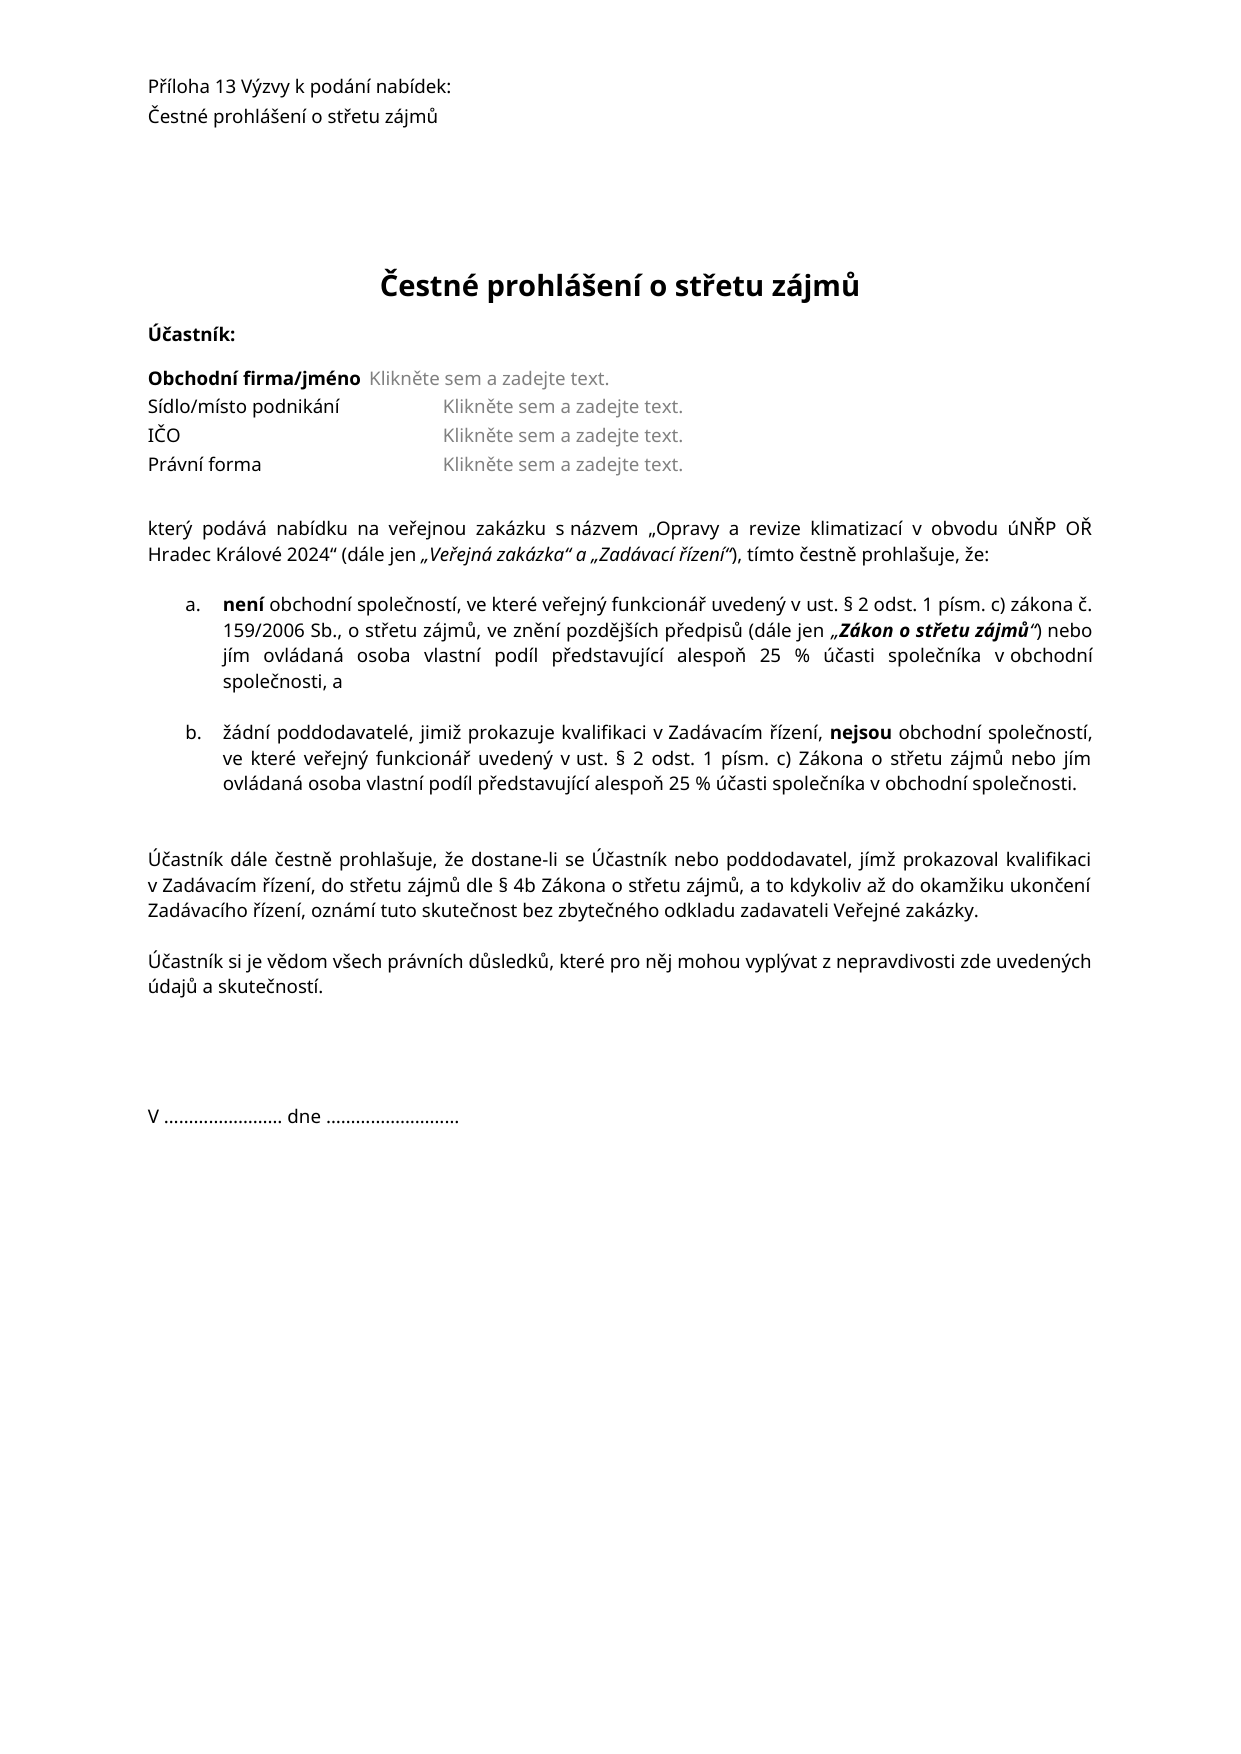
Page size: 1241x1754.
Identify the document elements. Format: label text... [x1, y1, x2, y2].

text Sídlo/místo podnikání [148, 391, 1093, 420]
text IČO [148, 420, 1093, 449]
text který podává nabídku na veřejnou zakázku s názvem „Opravy a revize klimatizací v obvodu úNŘP OŘ Hradec Králové 2024“ (dále jen „Veřejná zakázka“ a „Zadávací řízení“), tímto čestně prohlašuje, že: [148, 516, 1093, 567]
list žádní poddodavatelé, jimiž prokazuje kvalifikaci v Zadávacím řízení, nejsou obchodní společností, ve které veřejný funkcionář uvedený v ust. § 2 odst. 1 písm. c) Zákona o střetu zájmů nebo jím ovládaná osoba vlastní podíl představující alespoň 25 % účasti společníka v obchodní společnosti. [185, 719, 1093, 796]
list není obchodní společností, ve které veřejný funkcionář uvedený v ust. § 2 odst. 1 písm. c) zákona č. 159/2006 Sb., o střetu zájmů, ve znění pozdějších předpisů (dále jen „Zákon o střetu zájmů“) nebo jím ovládaná osoba vlastní podíl představující alespoň 25 % účasti společníka v obchodní společnosti, a [185, 592, 1093, 694]
text Čestné prohlášení o střetu zájmů [148, 265, 1093, 305]
text Účastník si je vědom všech právních důsledků, které pro něj mohou vyplývat z nepravdivosti zde uvedených údajů a skutečností. [148, 948, 1093, 999]
text Účastník dále čestně prohlašuje, že dostane-li se Účastník nebo poddodavatel, jímž prokazoval kvalifikaci v Zadávacím řízení, do střetu zájmů dle § 4b Zákona o střetu zájmů, a to kdykoliv až do okamžiku ukončení Zadávacího řízení, oznámí tuto skutečnost bez zbytečného odkladu zadavateli Veřejné zakázky. [148, 846, 1093, 923]
text V …………………… dne ……………………… [148, 1100, 1092, 1129]
text Účastník: [148, 321, 1093, 347]
text Právní forma [148, 449, 1093, 478]
text Obchodní firma/jméno [148, 362, 1093, 391]
